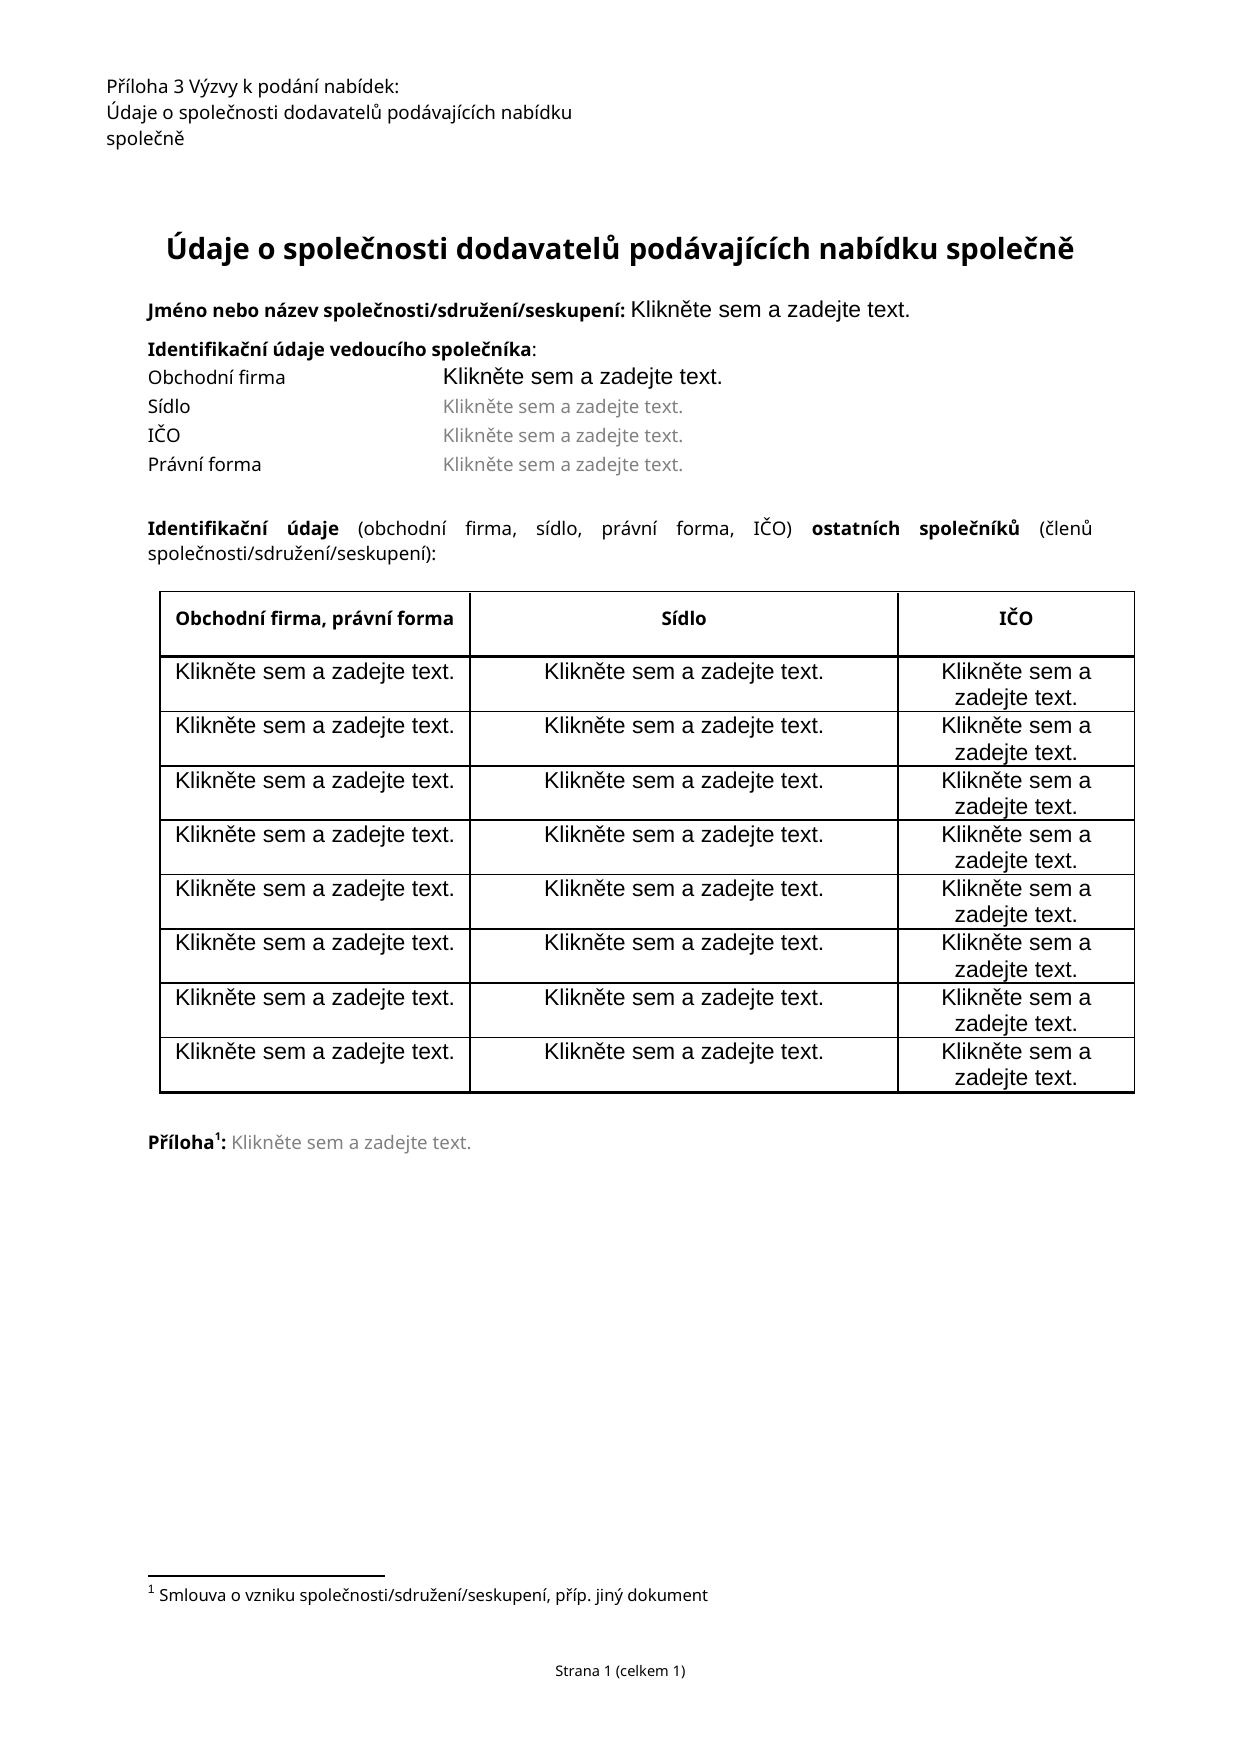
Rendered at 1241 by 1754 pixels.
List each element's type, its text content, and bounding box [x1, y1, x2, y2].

text IČO [148, 419, 1093, 448]
table_header IČO [899, 592, 1134, 655]
table_header Sídlo [471, 592, 898, 655]
title Údaje o společnosti dodavatelů podávajících nabídku společně [148, 228, 1093, 268]
text Sídlo [148, 390, 1093, 419]
text Jméno nebo název společnosti/sdružení/seskupení: [148, 293, 1093, 324]
table_header Obchodní firma, právní forma [161, 592, 470, 655]
text Identifikační údaje vedoucího společníka: [148, 336, 1093, 361]
text Právní forma [148, 448, 1093, 477]
text Identifikační údaje (obchodní firma, sídlo, právní forma, IČO) ostatních společníků (členů společnosti/sdružení/seskupení): [148, 515, 1093, 565]
text Obchodní firma [148, 361, 1093, 390]
text Příloha: [148, 1129, 1093, 1154]
